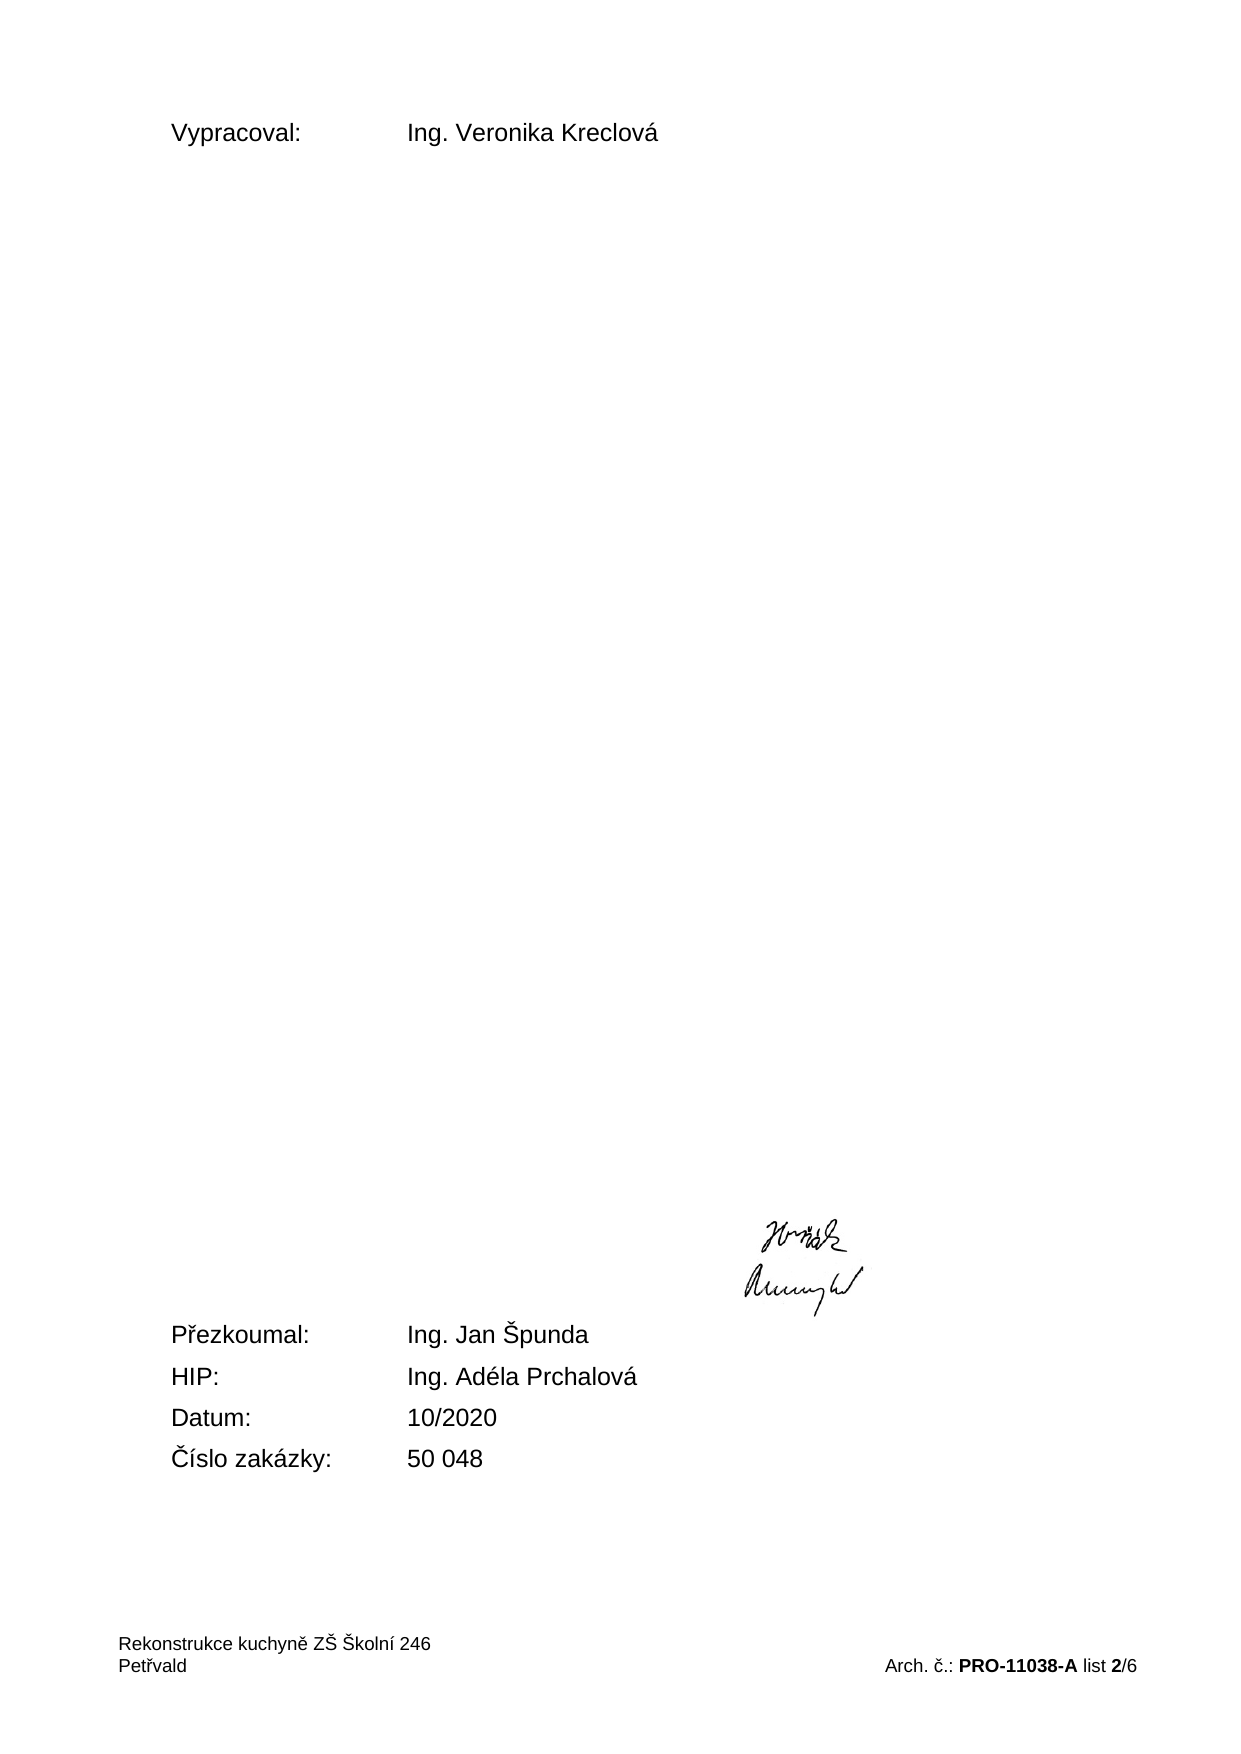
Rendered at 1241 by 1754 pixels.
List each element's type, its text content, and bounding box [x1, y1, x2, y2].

table_cell Ing. Adéla Prchalová [354, 1362, 1119, 1403]
table_cell HIP: [118, 1362, 354, 1403]
table_cell Ing. Veronika Kreclová [354, 118, 1119, 1320]
table_cell Datum: [118, 1403, 354, 1444]
table_cell Přezkoumal: [118, 1320, 354, 1362]
table_cell Vypracoval: [118, 118, 354, 1320]
table_cell 10/2020 [354, 1403, 1119, 1444]
picture [741, 1215, 873, 1321]
table_cell Ing. Jan Špunda [354, 1320, 1119, 1362]
table_cell 50 048 [354, 1444, 1119, 1502]
table_cell Číslo zakázky: [118, 1444, 354, 1502]
